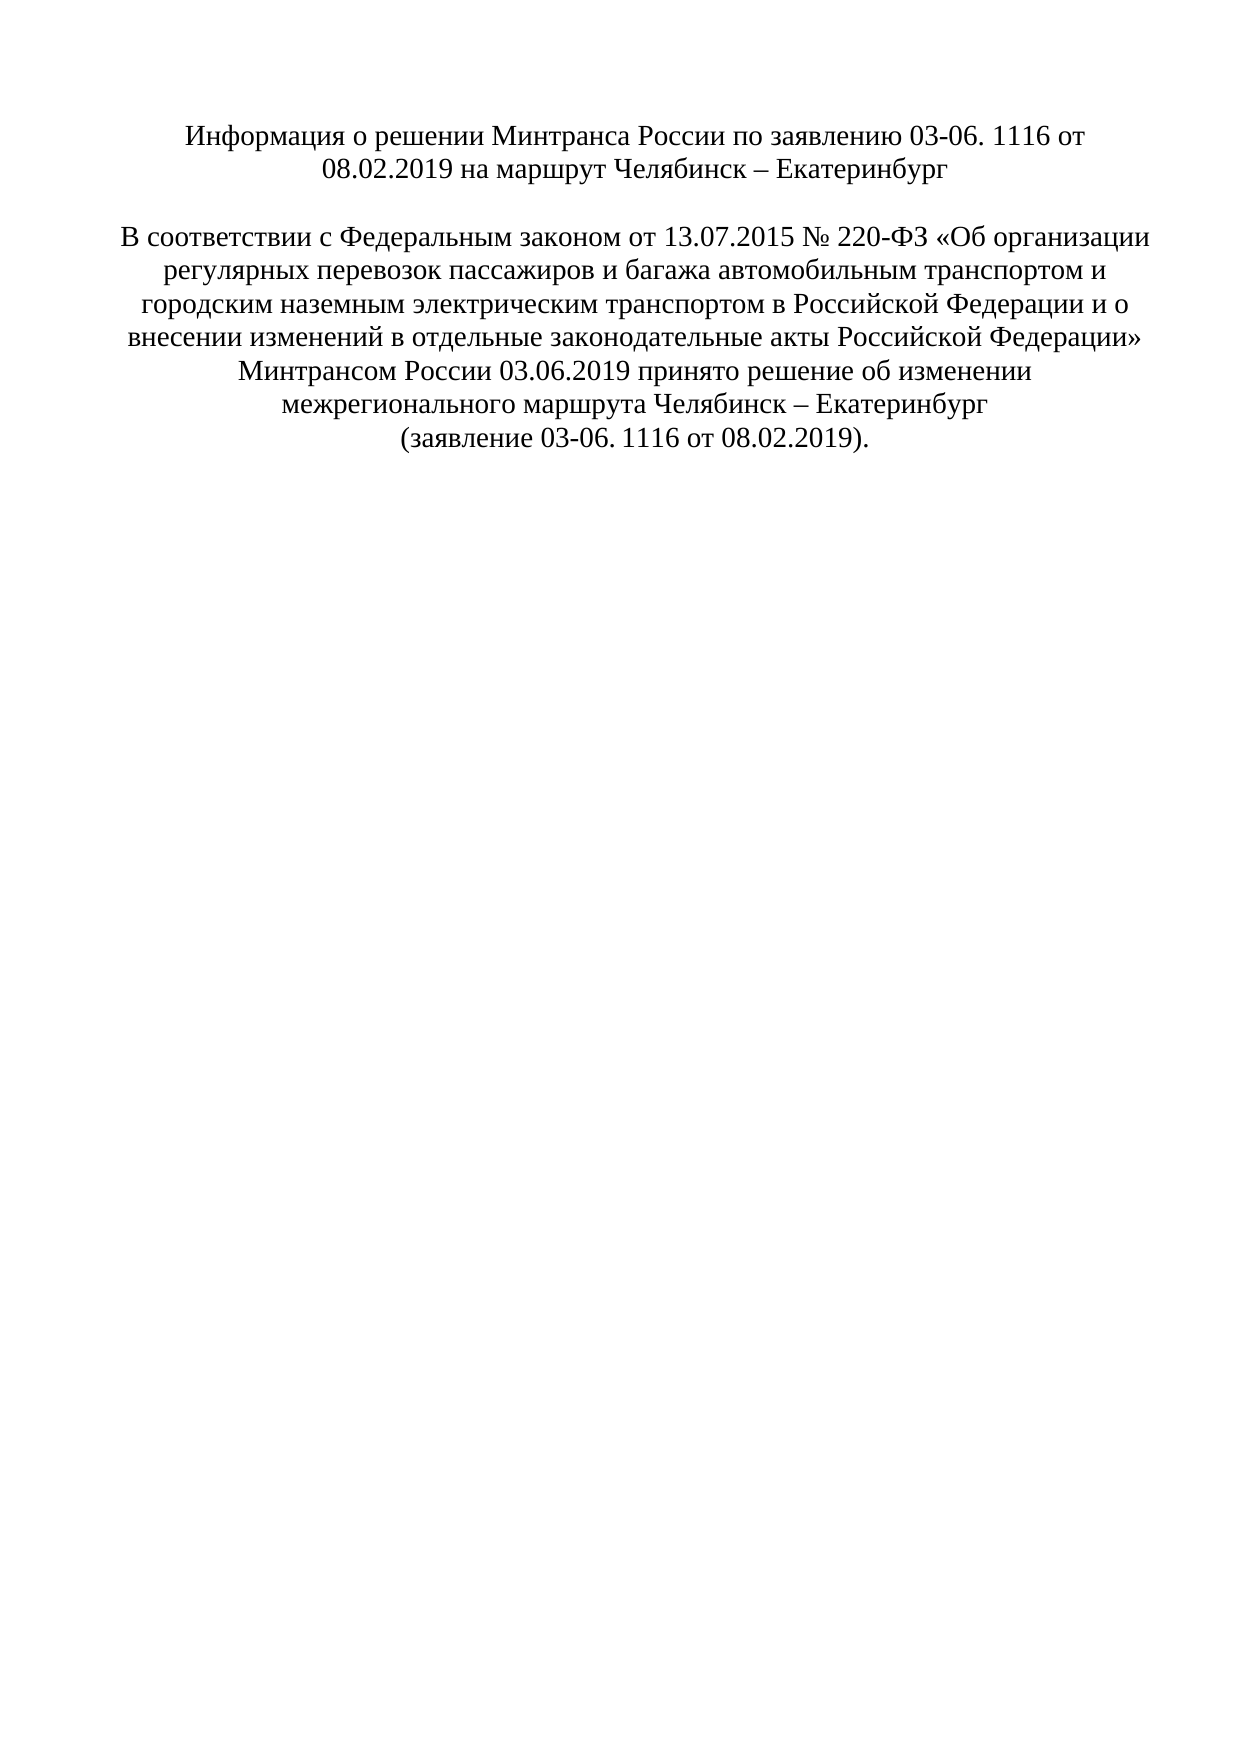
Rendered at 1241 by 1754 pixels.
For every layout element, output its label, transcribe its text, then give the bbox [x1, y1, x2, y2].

text В соответствии с Федеральным законом от 13.07.2015 № 220-ФЗ «Об организации регулярных перевозок пассажиров и багажа автомобильным транспортом и городским наземным электрическим транспортом в Российской Федерации и о внесении изменений в отдельные законодательные акты Российской Федерации» Минтрансом России 03.06.2019 принято решение об изменении межрегионального маршрута Челябинск – Екатеринбург [118, 219, 1152, 420]
text Информация о решении Минтранса России по заявлению 03-06. 1116 от 08.02.2019 на маршрут Челябинск – Екатеринбург [118, 118, 1152, 185]
text (заявление 03-06. 1116 от 08.02.2019). [118, 420, 1152, 453]
